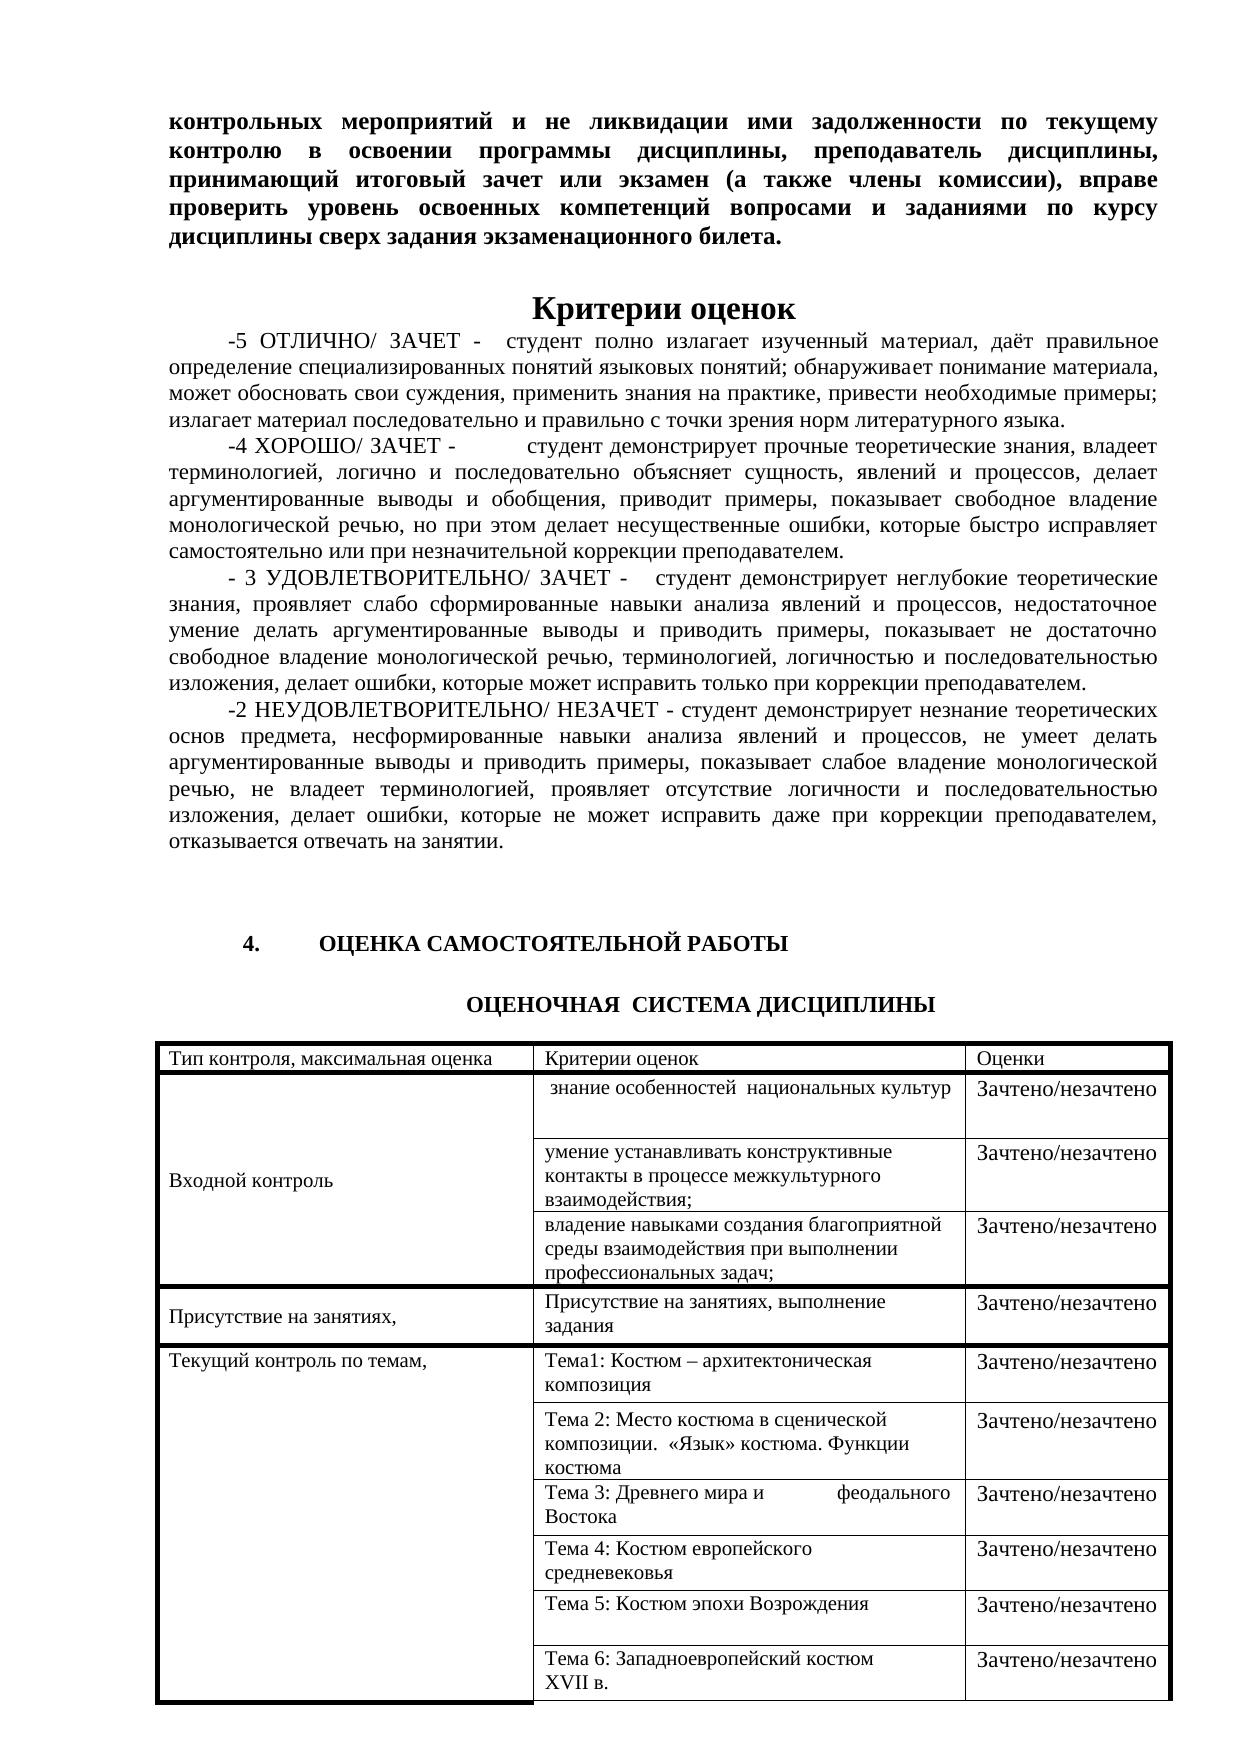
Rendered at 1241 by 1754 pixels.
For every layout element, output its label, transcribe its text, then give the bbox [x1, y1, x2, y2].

table_cell Тема 5: Костюм эпохи Возрождения [534, 1591, 965, 1645]
text -2 НЕУДОВЛЕТВОРИТЕЛЬНО/ НЕЗАЧЕТ - студент демонстрирует незнание теоретических основ предмета, несформированные навыки анализа явлений и процессов, не умеет делать аргументированные выводы и приводить примеры, показывает слабое владение монологической речью, не владеет терминологией, проявляет отсутствие логичности и последовательностью изложения, делает ошибки, которые не может исправить даже при коррекции преподавателем, отказывается отвечать на занятии. [169, 696, 1159, 854]
text -4 ХОРОШО/ ЗАЧЕТ - студент демонстрирует прочные теоретические знания, владеет терминологией, логично и последовательно объясняет сущность, явлений и процессов, делает аргументированные выводы и обобщения, приводит примеры, показывает свободное владение монологической речью, но при этом делает несущественные ошибки, которые быстро исправляет самостоятельно или при незначительной коррекции преподавателем. [169, 432, 1159, 564]
table_header Оценки [966, 1046, 1168, 1070]
table_cell Зачтено/незачтено [966, 1289, 1168, 1343]
table_cell Тема1: Костюм – архитектоническая композиция [534, 1348, 965, 1402]
list ОЦЕНКА САМОСТОЯТЕЛЬНОЙ РАБОТЫ [169, 930, 1159, 957]
text - 3 УДОВЛЕТВОРИТЕЛЬНО/ ЗАЧЕТ - студент демонстрирует неглубокие теоретические знания, проявляет слабо сформированные навыки анализа явлений и процессов, недостаточное умение делать аргументированные выводы и приводить примеры, показывает не достаточно свободное владение монологической речью, терминологией, логичностью и последовательностью изложения, делает ошибки, которые может исправить только при коррекции преподавателем. [169, 564, 1159, 696]
text ОЦЕНОЧНАЯ СИСТЕМА ДИСЦИПЛИНЫ [169, 991, 1159, 1017]
table_cell Зачтено/незачтено [966, 1536, 1168, 1590]
table_cell Тема 6: Западноевропейский костюм XVII в. [534, 1646, 965, 1700]
text -5 ОТЛИЧНО/ ЗАЧЕТ - студент полно излагает изученный материал, даёт правильное определение специализированных понятий языковых понятий; обнаруживает понимание материала, может обосновать свои суждения, применить знания на практике, привести необходимые примеры; излагает материал последовательно и правильно с точки зрения норм литературного языка. [169, 327, 1159, 432]
table_cell Тема 4: Костюм европейского средневековья [534, 1536, 965, 1590]
table_cell Зачтено/незачтено [966, 1212, 1168, 1284]
table_cell Зачтено/незачтено [966, 1348, 1168, 1402]
table_cell Зачтено/незачтено [966, 1646, 1168, 1700]
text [169, 106, 1159, 250]
table_cell Зачтено/незачтено [966, 1139, 1168, 1211]
table_cell Зачтено/незачтено [966, 1403, 1168, 1479]
table_cell Присутствие на занятиях, [160, 1289, 533, 1343]
table_cell владение навыками создания благоприятной среды взаимодействия при выполнении профессиональных задач; [534, 1212, 965, 1284]
table_cell Текущий контроль по темам, [160, 1348, 533, 1700]
table_cell Входной контроль [160, 1075, 533, 1284]
table_cell Зачтено/незачтено [966, 1591, 1168, 1645]
table_cell Тема 3: Древнего мира и феодального Востока [534, 1480, 965, 1534]
table_cell Зачтено/незачтено [966, 1480, 1168, 1534]
text Критерии оценок [169, 288, 1159, 327]
table_header Критерии оценок [534, 1046, 965, 1070]
table_cell Тема 2: Место костюма в сценической композиции. «Язык» костюма. Функции костюма [534, 1403, 965, 1479]
table_cell знание особенностей национальных культур [534, 1075, 965, 1138]
table_cell умение устанавливать конструктивные контакты в процессе межкультурного взаимодействия; [534, 1139, 965, 1211]
table_cell Зачтено/незачтено [966, 1075, 1168, 1138]
table_cell Присутствие на занятиях, выполнение задания [534, 1289, 965, 1343]
table_header Тип контроля, максимальная оценка [160, 1046, 533, 1070]
